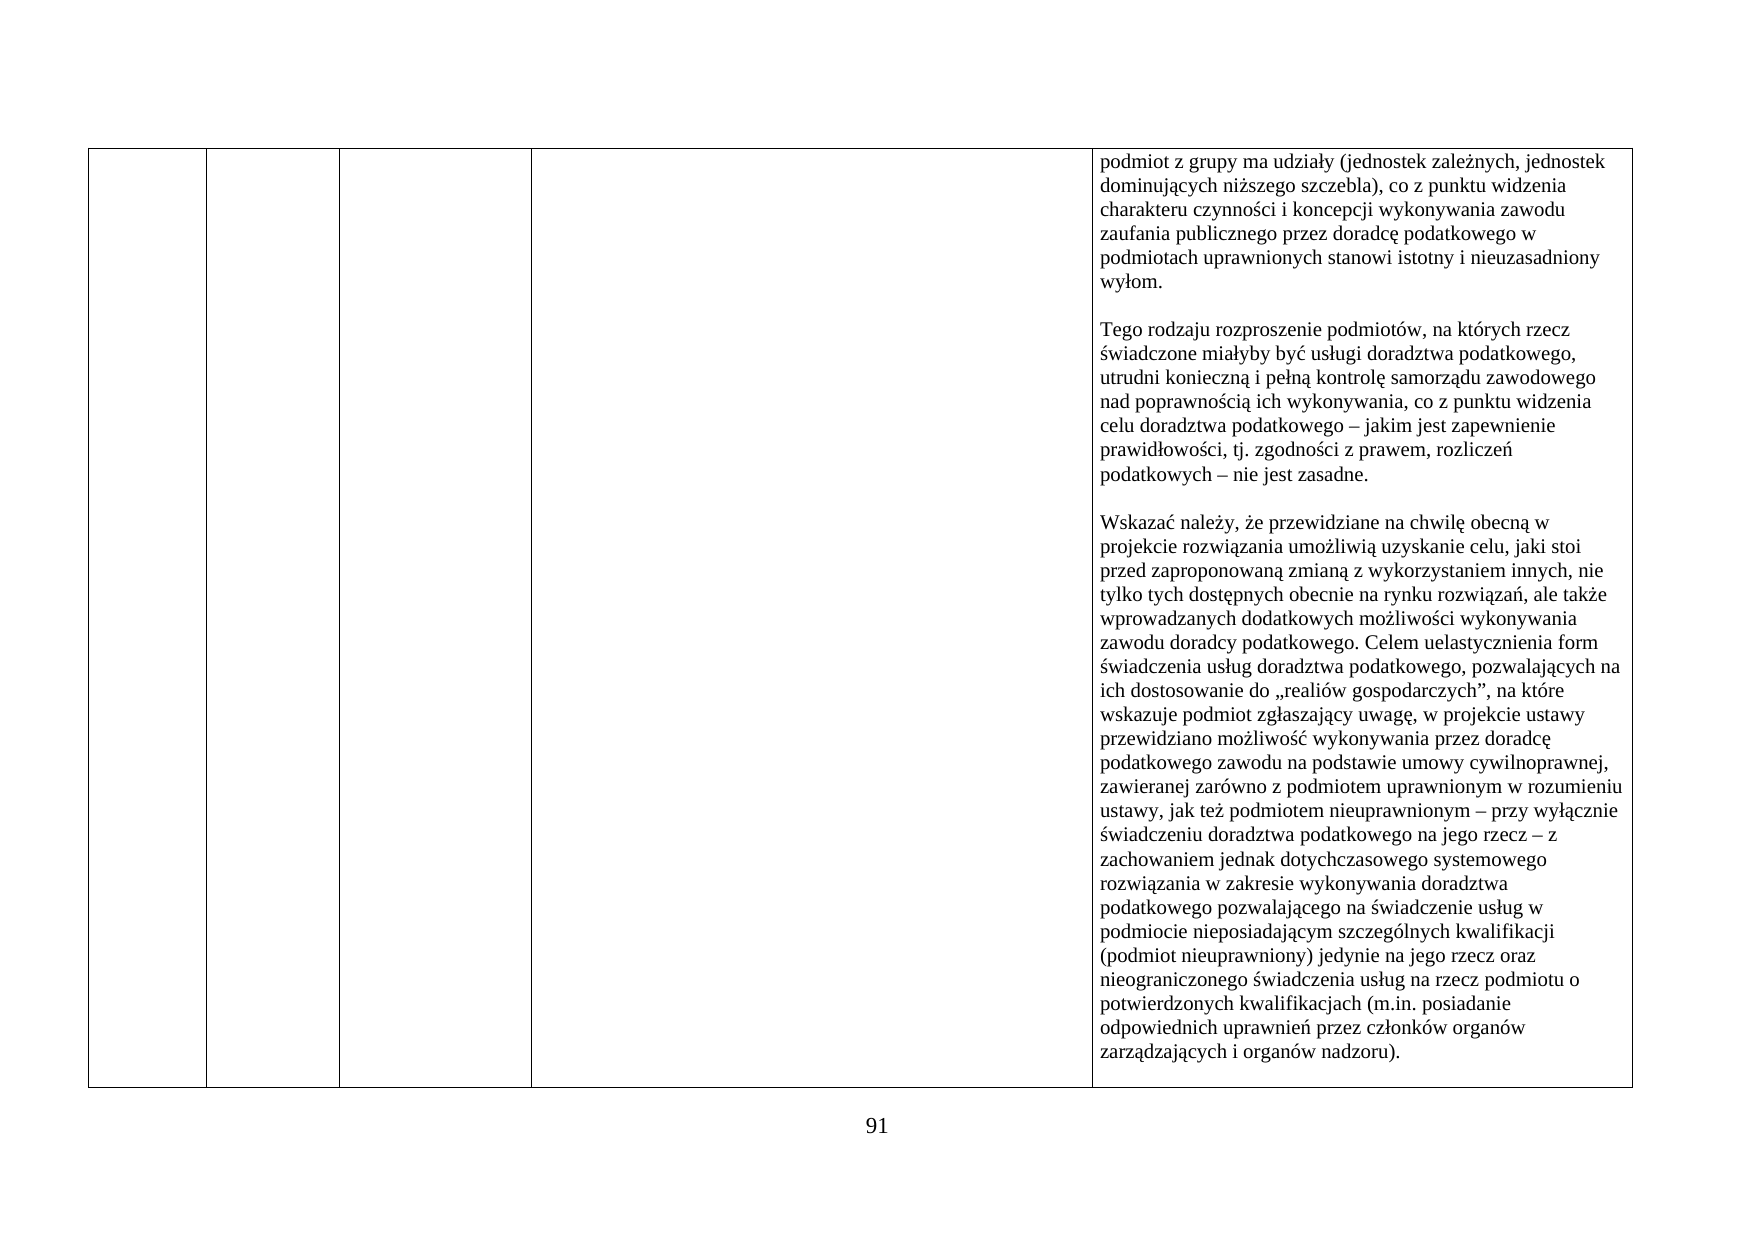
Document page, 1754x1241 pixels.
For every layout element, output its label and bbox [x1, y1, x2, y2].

table_cell [207, 149, 339, 1087]
table_cell [1093, 149, 1632, 1087]
table_cell [340, 149, 531, 1087]
table_cell [532, 149, 1092, 1087]
table_cell [89, 149, 206, 1087]
